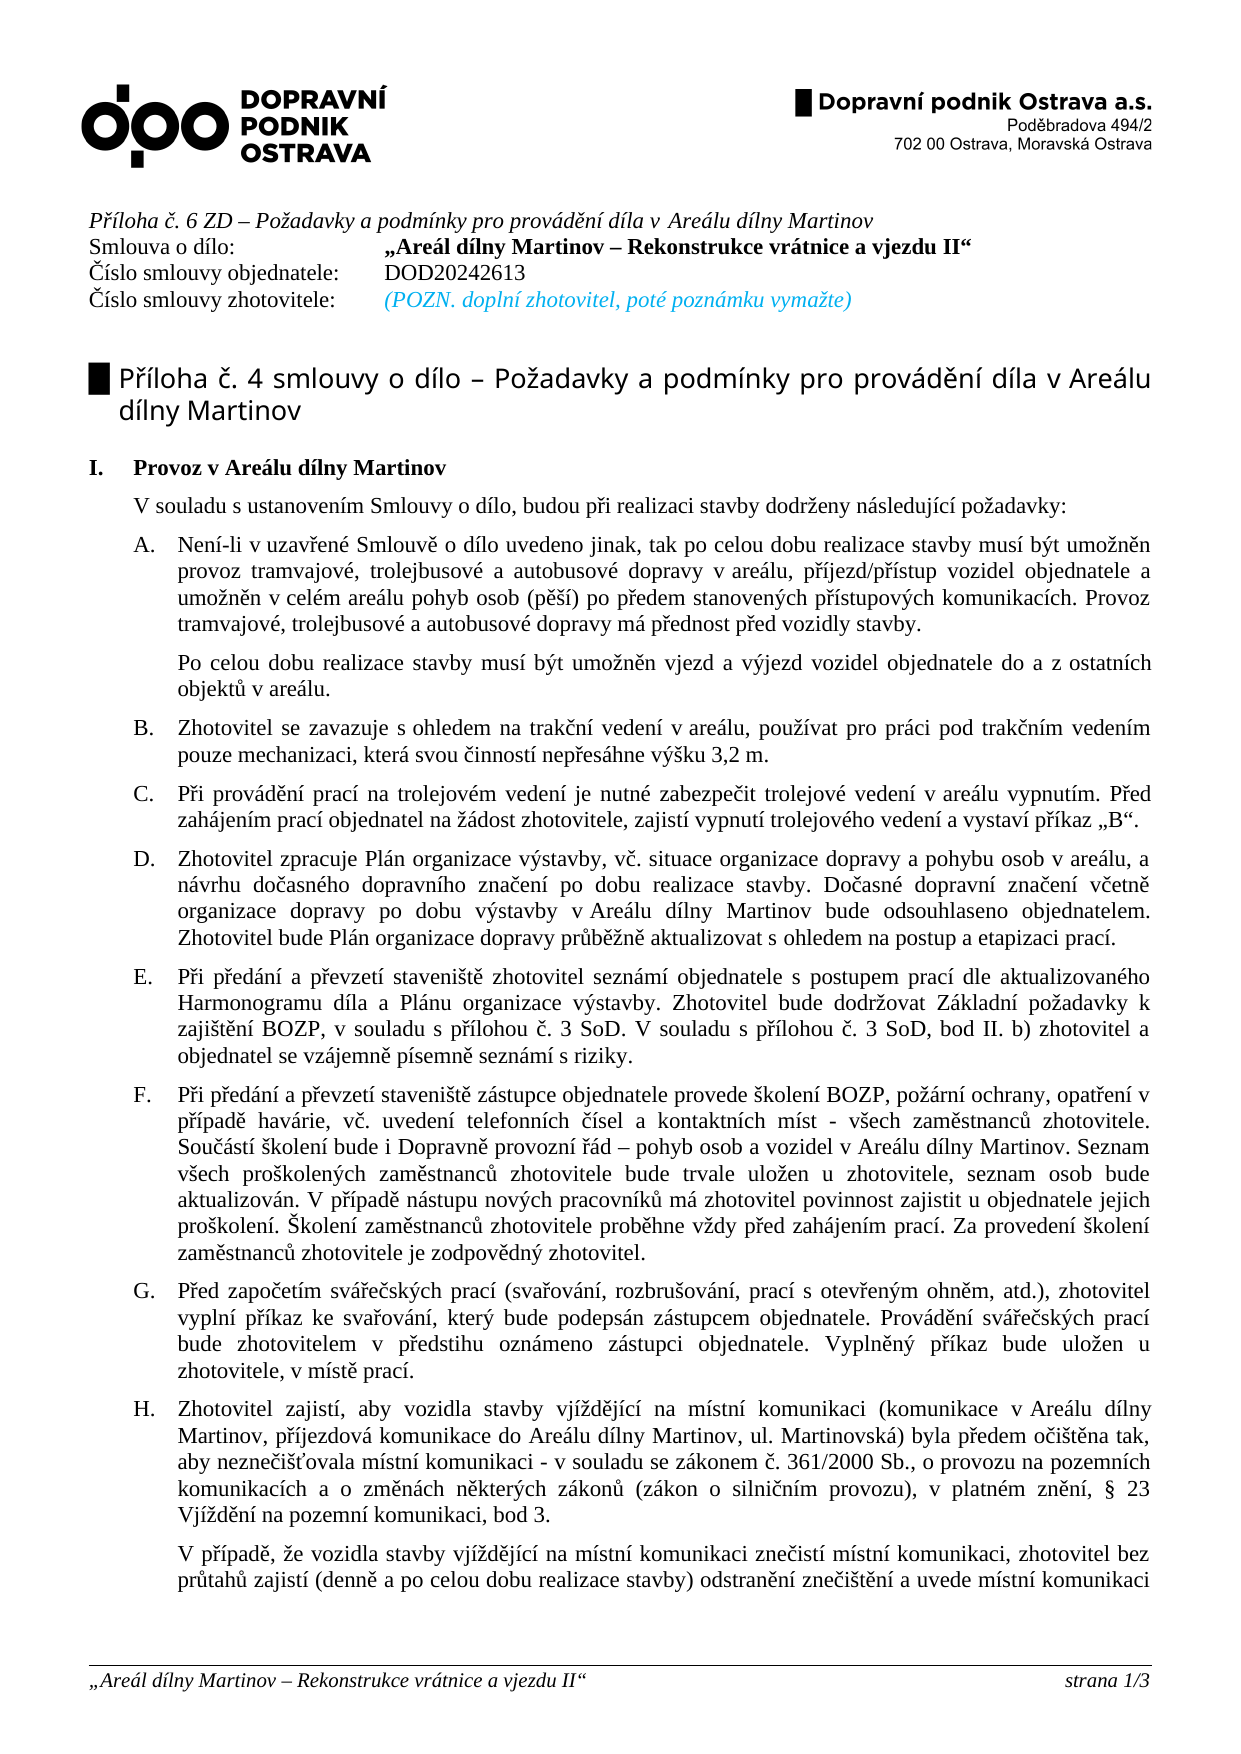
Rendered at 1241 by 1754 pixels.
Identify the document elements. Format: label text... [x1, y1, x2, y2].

text Číslo smlouvy objednatele: DOD20242613 [89, 259, 1152, 286]
list Při provádění prací na trolejovém vedení je nutné zabezpečit trolejové vedení v areálu vypnutím. Před zahájením prací objednatel na žádost zhotovitele, zajistí vypnutí trolejového vedení a vystaví příkaz „B“. [133, 779, 1152, 832]
list Při předání a převzetí staveniště zástupce objednatele provede školení BOZP, požární ochrany, opatření v případě havárie, vč. uvedení telefonních čísel a kontaktních míst - všech zaměstnanců zhotovitele. Součástí školení bude i Dopravně provozní řád – pohyb osob a vozidel v Areálu dílny Martinov. Seznam všech proškolených zaměstnanců zhotovitele bude trvale uložen u zhotovitele, seznam osob bude aktualizován. V případě nástupu nových pracovníků má zhotovitel povinnost zajistit u objednatele jejich proškolení. Školení zaměstnanců zhotovitele proběhne vždy před zahájením prací. Za provedení školení zaměstnanců zhotovitele je zodpovědný zhotovitel. [133, 1081, 1152, 1265]
picture [795, 89, 1152, 152]
text Příloha č. 6 ZD – Požadavky a podmínky pro provádění díla v Areálu dílny Martinov [89, 207, 1152, 233]
list Před započetím svářečských prací (svařování, rozbrušování, prací s otevřeným ohněm, atd.), zhotovitel vyplní příkaz ke svařování, který bude podepsán zástupcem objednatele. Provádění svářečských prací bude zhotovitelem v předstihu oznámeno zástupci objednatele. Vyplněný příkaz bude uložen u zhotovitele, v místě prací. [133, 1278, 1152, 1383]
text Smlouva o dílo: „Areál dílny Martinov – Rekonstrukce vrátnice a vjezdu II“ [89, 233, 1152, 259]
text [177, 1540, 1152, 1592]
text V souladu s ustanovením Smlouvy o dílo, budou při realizaci stavby dodrženy následující požadavky: [133, 492, 1152, 519]
list Zhotovitel zpracuje Plán organizace výstavby, vč. situace organizace dopravy a pohybu osob v areálu, a návrhu dočasného dopravního značení po dobu realizace stavby. Dočasné dopravní značení včetně organizace dopravy po dobu výstavby v Areálu dílny Martinov bude odsouhlaseno objednatelem. Zhotovitel bude Plán organizace dopravy průběžně aktualizovat s ohledem na postup a etapizaci prací. [133, 845, 1152, 950]
picture [81, 84, 388, 168]
list Zhotovitel zajistí, aby vozidla stavby vjíždějící na místní komunikaci (komunikace v Areálu dílny Martinov, příjezdová komunikace do Areálu dílny Martinov, ul. Martinovská) byla předem očištěna tak, aby neznečišťovala místní komunikaci - v souladu se zákonem č. 361/2000 Sb., o provozu na pozemních komunikacích a o změnách některých zákonů (zákon o silničním provozu), v platném znění, § 23 Vjíždění na pozemní komunikaci, bod 3. [133, 1396, 1152, 1527]
list Při předání a převzetí staveniště zhotovitel seznámí objednatele s postupem prací dle aktualizovaného Harmonogramu díla a Plánu organizace výstavby. Zhotovitel bude dodržovat Základní požadavky k zajištění BOZP, v souladu s přílohou č. 3 SoD. V souladu s přílohou č. 3 SoD, bod II. b) zhotovitel a objednatel se vzájemně písemně seznámí s riziky. [133, 963, 1152, 1068]
list Není-li v uzavřené Smlouvě o dílo uvedeno jinak, tak po celou dobu realizace stavby musí být umožněn provoz tramvajové, trolejbusové a autobusové dopravy v areálu, příjezd/přístup vozidel objednatele a umožněn v celém areálu pohyb osob (pěší) po předem stanovených přístupových komunikacích. Provoz tramvajové, trolejbusové a autobusové dopravy má přednost před vozidly stavby. [133, 531, 1152, 637]
list Provoz v Areálu dílny Martinov [89, 453, 1152, 480]
list Zhotovitel se zavazuje s ohledem na trakční vedení v areálu, používat pro práci pod trakčním vedením pouze mechanizaci, která svou činností nepřesáhne výšku 3,2 m. [133, 714, 1152, 767]
subtitle Příloha č. 4 smlouvy o dílo – Požadavky a podmínky pro provádění díla v Areálu dílny Martinov [89, 362, 1152, 428]
text Číslo smlouvy zhotovitele: (POZN. doplní zhotovitel, poté poznámku vymažte) [89, 286, 1152, 312]
text Po celou dobu realizace stavby musí být umožněn vjezd a výjezd vozidel objednatele do a z ostatních objektů v areálu. [177, 649, 1152, 702]
